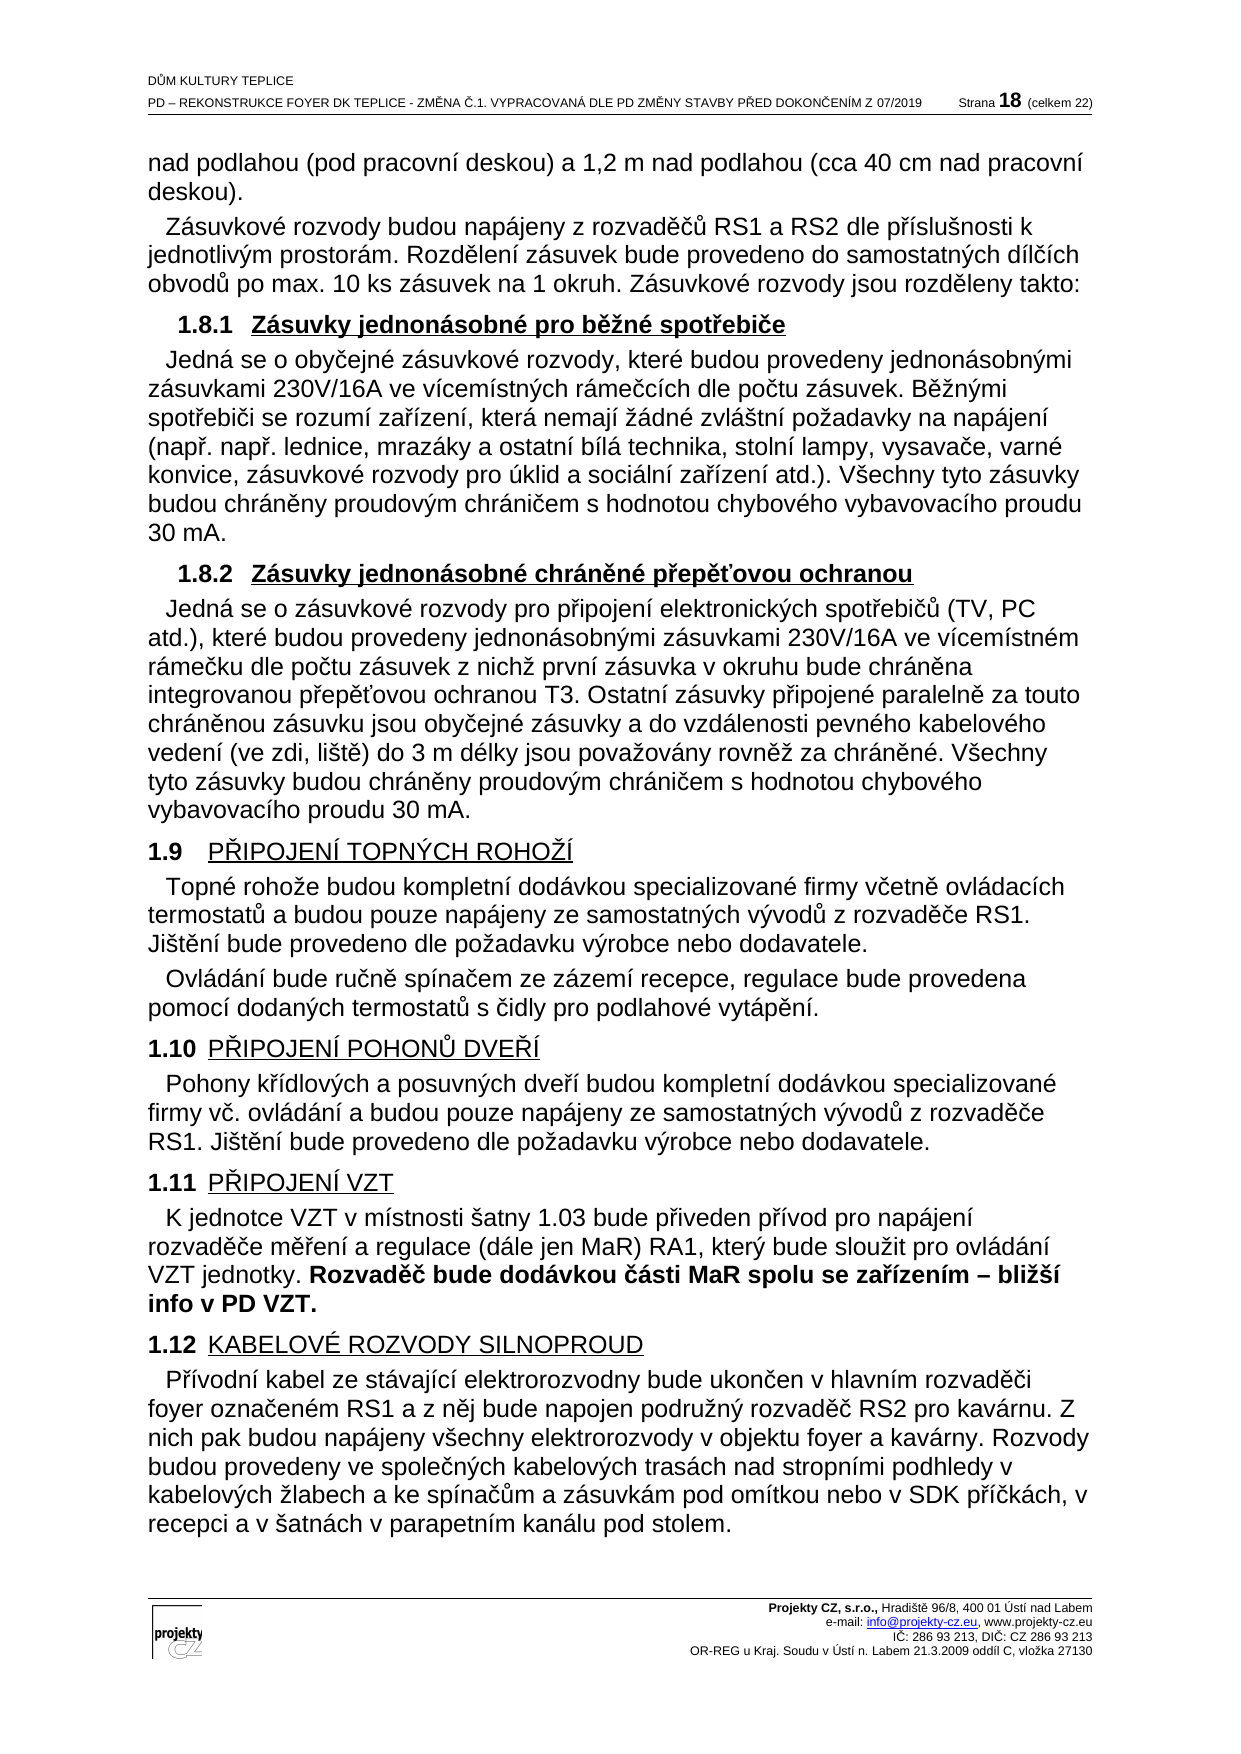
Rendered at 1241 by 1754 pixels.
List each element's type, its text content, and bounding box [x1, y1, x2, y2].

text K jednotce VZT v místnosti šatny 1.03 bude přiveden přívod pro napájení rozvaděče měření a regulace (dále jen MaR) RA1, který bude sloužit pro ovládání VZT jednotky. Rozvaděč bude dodávkou části MaR spolu se zařízením – bližší info v PD VZT. [148, 1203, 1092, 1318]
subtitle Připojení pohonů dveří [148, 1034, 1092, 1063]
subtitle Zásuvky jednonásobné chráněné přepěťovou ochranou [177, 559, 1092, 588]
subtitle Připojení VZT [148, 1168, 1092, 1196]
text Přívodní kabel ze stávající elektrorozvodny bude ukončen v hlavním rozvaděči foyer označeném RS1 a z něj bude napojen podružný rozvaděč RS2 pro kavárnu. Z nich pak budou napájeny všechny elektrorozvody v objektu foyer a kavárny. Rozvody budou provedeny ve společných kabelových trasách nad stropními podhledy v kabelových žlabech a ke spínačům a zásuvkám pod omítkou nebo v SDK příčkách, v recepci a v šatnách v parapetním kanálu pod stolem. [148, 1365, 1092, 1538]
text Zásuvkové rozvody budou napájeny z rozvaděčů RS1 a RS2 dle příslušnosti k jednotlivým prostorám. Rozdělení zásuvek bude provedeno do samostatných dílčích obvodů po max. 10 ks zásuvek na 1 okruh. Zásuvkové rozvody jsou rozděleny takto: [148, 211, 1092, 298]
subtitle Kabelové rozvody silnoproud [148, 1330, 1092, 1359]
subtitle Zásuvky jednonásobné pro běžné spotřebiče [177, 310, 1092, 339]
text Ovládání bude ručně spínačem ze zázemí recepce, regulace bude provedena pomocí dodaných termostatů s čidly pro podlahové vytápění. [148, 964, 1092, 1021]
text Topné rohože budou kompletní dodávkou specializované firmy včetně ovládacích termostatů a budou pouze napájeny ze samostatných vývodů z rozvaděče RS1. Jištění bude provedeno dle požadavku výrobce nebo dodavatele. [148, 871, 1092, 958]
text Jedná se o obyčejné zásuvkové rozvody, které budou provedeny jednonásobnými zásuvkami 230V/16A ve vícemístných rámečcích dle počtu zásuvek. Běžnými spotřebiči se rozumí zařízení, která nemají žádné zvláštní požadavky na napájení (např. např. lednice, mrazáky a ostatní bílá technika, stolní lampy, vysavače, varné konvice, zásuvkové rozvody pro úklid a sociální zařízení atd.). Všechny tyto zásuvky budou chráněny proudovým chráničem s hodnotou chybového vybavovacího proudu 30 mA. [148, 345, 1092, 546]
picture [151, 1604, 202, 1659]
subtitle Připojení topných rohoží [148, 836, 1092, 865]
text Pohony křídlových a posuvných dveří budou kompletní dodávkou specializované firmy vč. ovládání a budou pouze napájeny ze samostatných vývodů z rozvaděče RS1. Jištění bude provedeno dle požadavku výrobce nebo dodavatele. [148, 1069, 1092, 1155]
text Jedná se o zásuvkové rozvody pro připojení elektronických spotřebičů (TV, PC atd.), které budou provedeny jednonásobnými zásuvkami 230V/16A ve vícemístném rámečku dle počtu zásuvek z nichž první zásuvka v okruhu bude chráněna integrovanou přepěťovou ochranou T3. Ostatní zásuvky připojené paralelně za touto chráněnou zásuvku jsou obyčejné zásuvky a do vzdálenosti pevného kabelového vedení (ve zdi, liště) do 3 m délky jsou považovány rovněž za chráněné. Všechny tyto zásuvky budou chráněny proudovým chráničem s hodnotou chybového vybavovacího proudu 30 mA. [148, 594, 1092, 824]
